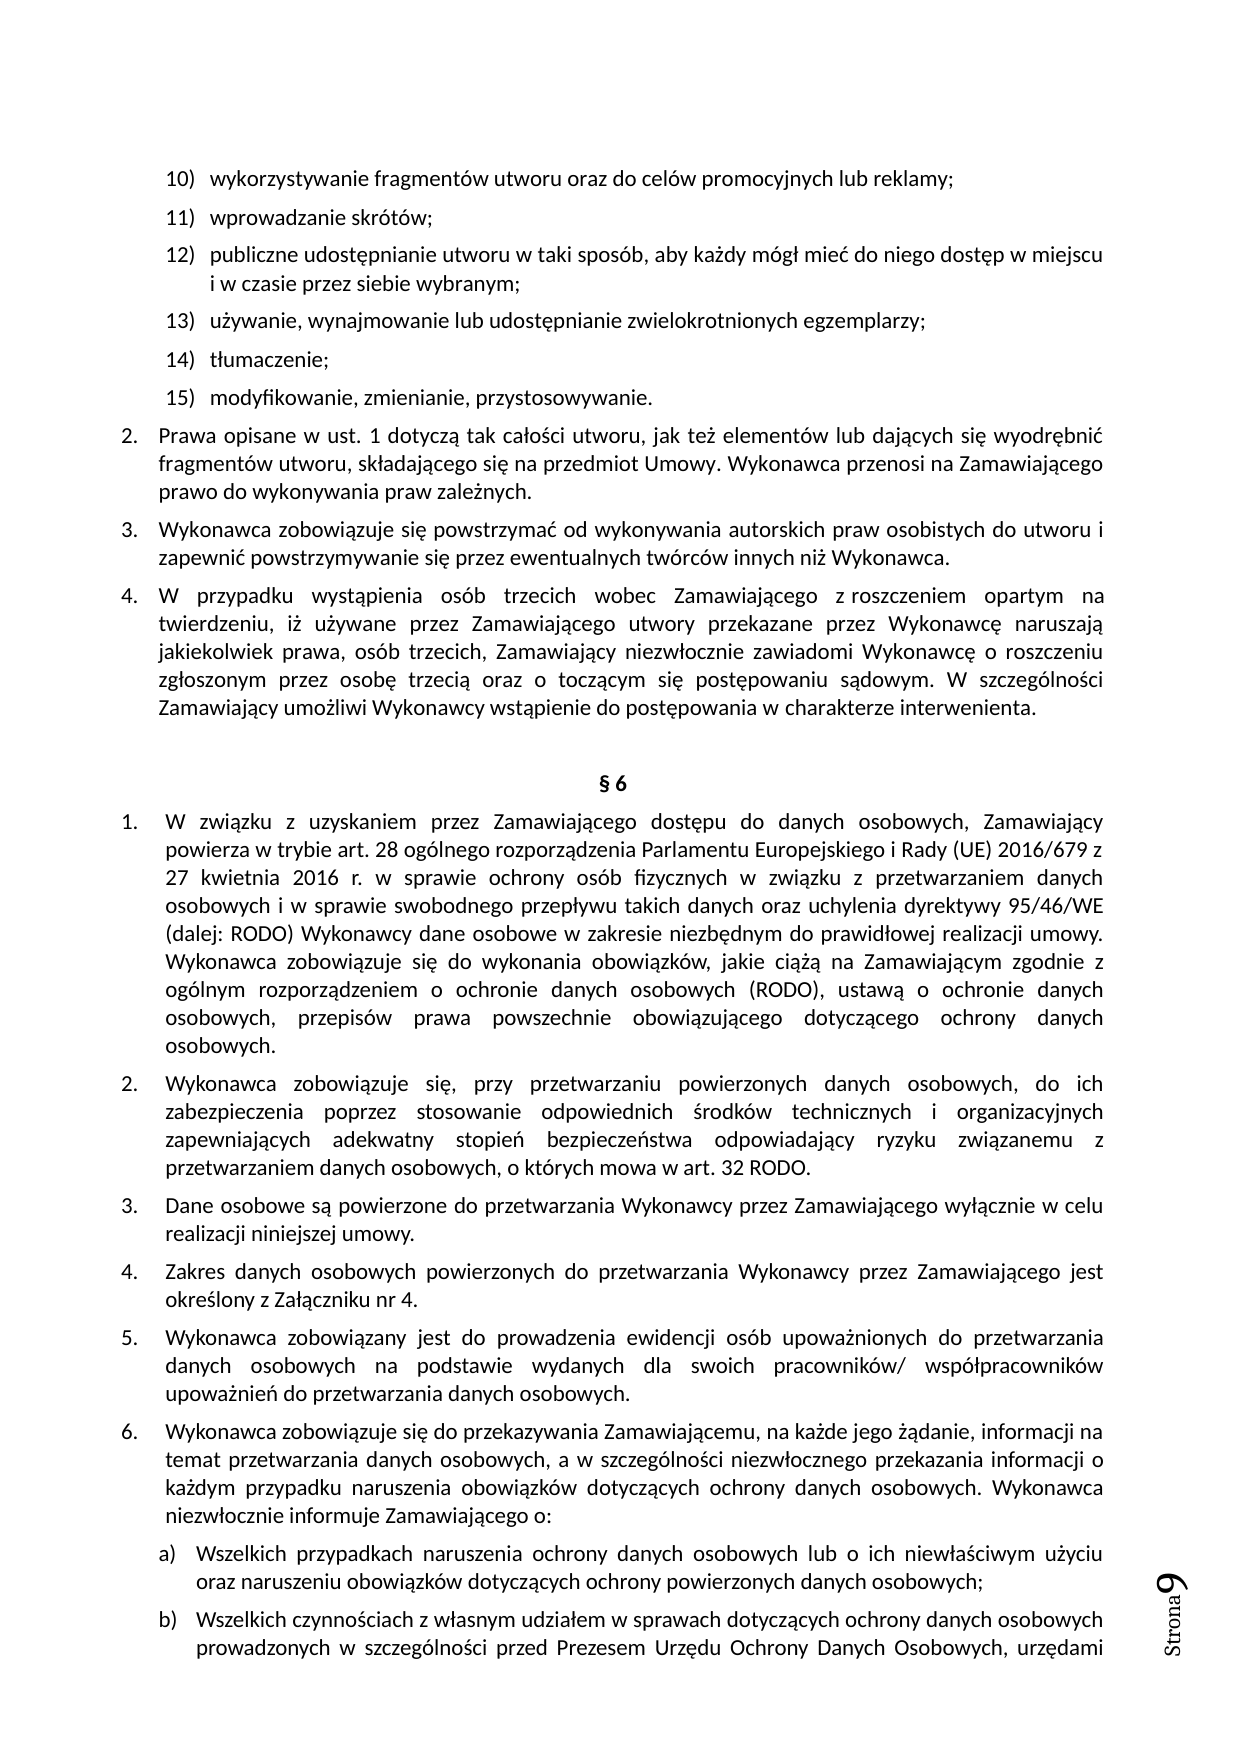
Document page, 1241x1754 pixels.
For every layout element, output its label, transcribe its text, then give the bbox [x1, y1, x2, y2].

list Dane osobowe są powierzone do przetwarzania Wykonawcy przez Zamawiającego wyłącznie w celu realizacji niniejszej umowy. [121, 1191, 1105, 1247]
list Wykonawca zobowiązany jest do prowadzenia ewidencji osób upoważnionych do przetwarzania danych osobowych na podstawie wydanych dla swoich pracowników/ współpracowników upoważnień do przetwarzania danych osobowych. [121, 1323, 1105, 1407]
list Wszelkich przypadkach naruszenia ochrony danych osobowych lub o ich niewłaściwym użyciu oraz naruszeniu obowiązków dotyczących ochrony powierzonych danych osobowych; [158, 1539, 1105, 1596]
list publiczne udostępnianie utworu w taki sposób, aby każdy mógł mieć do niego dostęp w miejscu i w czasie przez siebie wybranym; [165, 241, 1105, 297]
text § 6 [121, 769, 1105, 797]
list Prawa opisane w ust. 1 dotyczą tak całości utworu, jak też elementów lub dających się wyodrębnić fragmentów utworu, składającego się na przedmiot Umowy. Wykonawca przenosi na Zamawiającego prawo do wykonywania praw zależnych. [121, 421, 1105, 505]
list wykorzystywanie fragmentów utworu oraz do celów promocyjnych lub reklamy; [165, 164, 1105, 193]
list Wykonawca zobowiązuje się do przekazywania Zamawiającemu, na każde jego żądanie, informacji na temat przetwarzania danych osobowych, a w szczególności niezwłocznego przekazania informacji o każdym przypadku naruszenia obowiązków dotyczących ochrony danych osobowych. Wykonawca niezwłocznie informuje Zamawiającego o: [121, 1417, 1105, 1529]
list Wykonawca zobowiązuje się, przy przetwarzaniu powierzonych danych osobowych, do ich zabezpieczenia poprzez stosowanie odpowiednich środków technicznych i organizacyjnych zapewniających adekwatny stopień bezpieczeństwa odpowiadający ryzyku związanemu z przetwarzaniem danych osobowych, o których mowa w art. 32 RODO. [121, 1069, 1105, 1181]
list używanie, wynajmowanie lub udostępnianie zwielokrotnionych egzemplarzy; [165, 307, 1105, 335]
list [158, 1606, 1105, 1662]
list Zakres danych osobowych powierzonych do przetwarzania Wykonawcy przez Zamawiającego jest określony z Załączniku nr 4. [121, 1257, 1105, 1313]
list modyfikowanie, zmienianie, przystosowywanie. [165, 383, 1105, 411]
list wprowadzanie skrótów; [165, 203, 1105, 231]
list tłumaczenie; [165, 345, 1105, 373]
list W przypadku wystąpienia osób trzecich wobec Zamawiającego z roszczeniem opartym na twierdzeniu, iż używane przez Zamawiającego utwory przekazane przez Wykonawcę naruszają jakiekolwiek prawa, osób trzecich, Zamawiający niezwłocznie zawiadomi Wykonawcę o roszczeniu zgłoszonym przez osobę trzecią oraz o toczącym się postępowaniu sądowym. W szczególności Zamawiający umożliwi Wykonawcy wstąpienie do postępowania w charakterze interwenienta. [121, 581, 1105, 721]
list W związku z uzyskaniem przez Zamawiającego dostępu do danych osobowych, Zamawiający powierza w trybie art. 28 ogólnego rozporządzenia Parlamentu Europejskiego i Rady (UE) 2016/679 z 27 kwietnia 2016 r. w sprawie ochrony osób fizycznych w związku z przetwarzaniem danych osobowych i w sprawie swobodnego przepływu takich danych oraz uchylenia dyrektywy 95/46/WE (dalej: RODO) Wykonawcy dane osobowe w zakresie niezbędnym do prawidłowej realizacji umowy. Wykonawca zobowiązuje się do wykonania obowiązków, jakie ciążą na Zamawiającym zgodnie z ogólnym rozporządzeniem o ochronie danych osobowych (RODO), ustawą o ochronie danych osobowych, przepisów prawa powszechnie obowiązującego dotyczącego ochrony danych osobowych. [121, 807, 1105, 1059]
list Wykonawca zobowiązuje się powstrzymać od wykonywania autorskich praw osobistych do utworu i zapewnić powstrzymywanie się przez ewentualnych twórców innych niż Wykonawca. [121, 515, 1105, 571]
